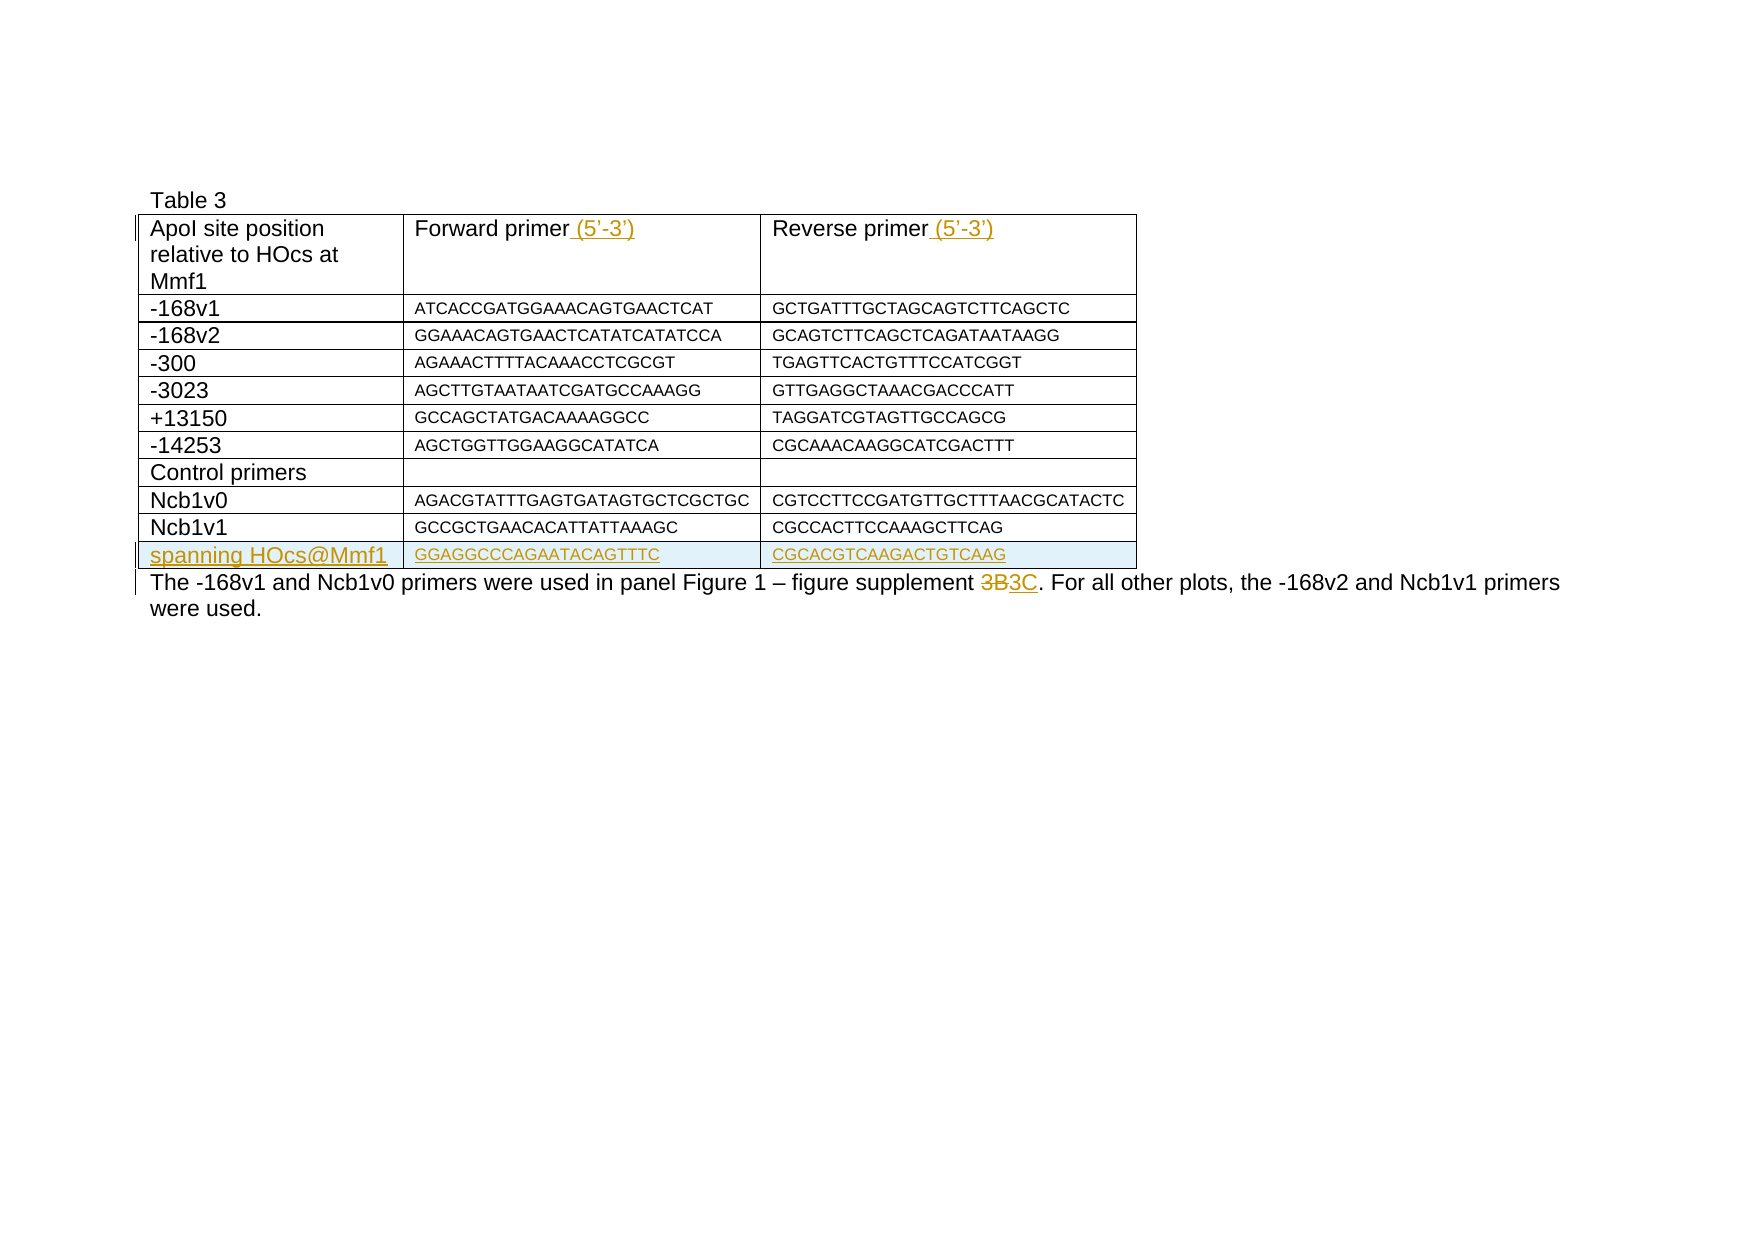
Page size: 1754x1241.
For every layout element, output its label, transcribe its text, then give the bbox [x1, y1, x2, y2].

table_header ApoI site position relative to HOcs at Mmf1 [139, 215, 403, 294]
table_cell GCCGCTGAACACATTATTAAAGC [404, 514, 760, 541]
table_cell AGACGTATTTGAGTGATAGTGCTCGCTGC [404, 487, 760, 513]
table_cell GTTGAGGCTAAACGACCCATT [761, 377, 1136, 403]
table_cell [761, 459, 1136, 486]
table_cell AGCTGGTTGGAAGGCATATCA [404, 432, 760, 458]
table_cell TGAGTTCACTGTTTCCATCGGT [761, 350, 1136, 376]
table_cell TAGGATCGTAGTTGCCAGCG [761, 405, 1136, 431]
table_cell -300 [139, 350, 403, 376]
table_header Reverse primer [761, 215, 1136, 294]
table_cell -3023 [139, 377, 403, 403]
table_cell AGCTTGTAATAATCGATGCCAAAGG [404, 377, 760, 403]
table_cell GCTGATTTGCTAGCAGTCTTCAGCTC [761, 295, 1136, 321]
table_cell Control primers [139, 459, 403, 486]
table_cell Ncb1v0 [139, 487, 403, 513]
table_cell AGAAACTTTTACAAACCTCGCGT [404, 350, 760, 376]
table_cell ATCACCGATGGAAACAGTGAACTCAT [404, 295, 760, 321]
table_cell -14253 [139, 432, 403, 458]
text The -168v1 and Ncb1v0 primers were used in panel Figure 1 – figure supplement . For all other plots, the -168v2 and Ncb1v1 primers were used. [150, 569, 1604, 622]
table_cell +13150 [139, 405, 403, 431]
table_cell CGCAAACAAGGCATCGACTTT [761, 432, 1136, 458]
table_cell GCCAGCTATGACAAAAGGCC [404, 405, 760, 431]
table_cell CGCCACTTCCAAAGCTTCAG [761, 514, 1136, 541]
table_cell Ncb1v1 [139, 514, 403, 541]
text Table 3 [150, 187, 1604, 214]
table_header Forward primer [404, 215, 760, 294]
table_cell GCAGTCTTCAGCTCAGATAATAAGG [761, 323, 1136, 349]
table_cell -168v2 [139, 323, 403, 349]
table_cell CGTCCTTCCGATGTTGCTTTAACGCATACTC [761, 487, 1136, 513]
table_cell [404, 459, 760, 486]
table_cell GGAAACAGTGAACTCATATCATATCCA [404, 323, 760, 349]
table_cell -168v1 [139, 295, 403, 321]
